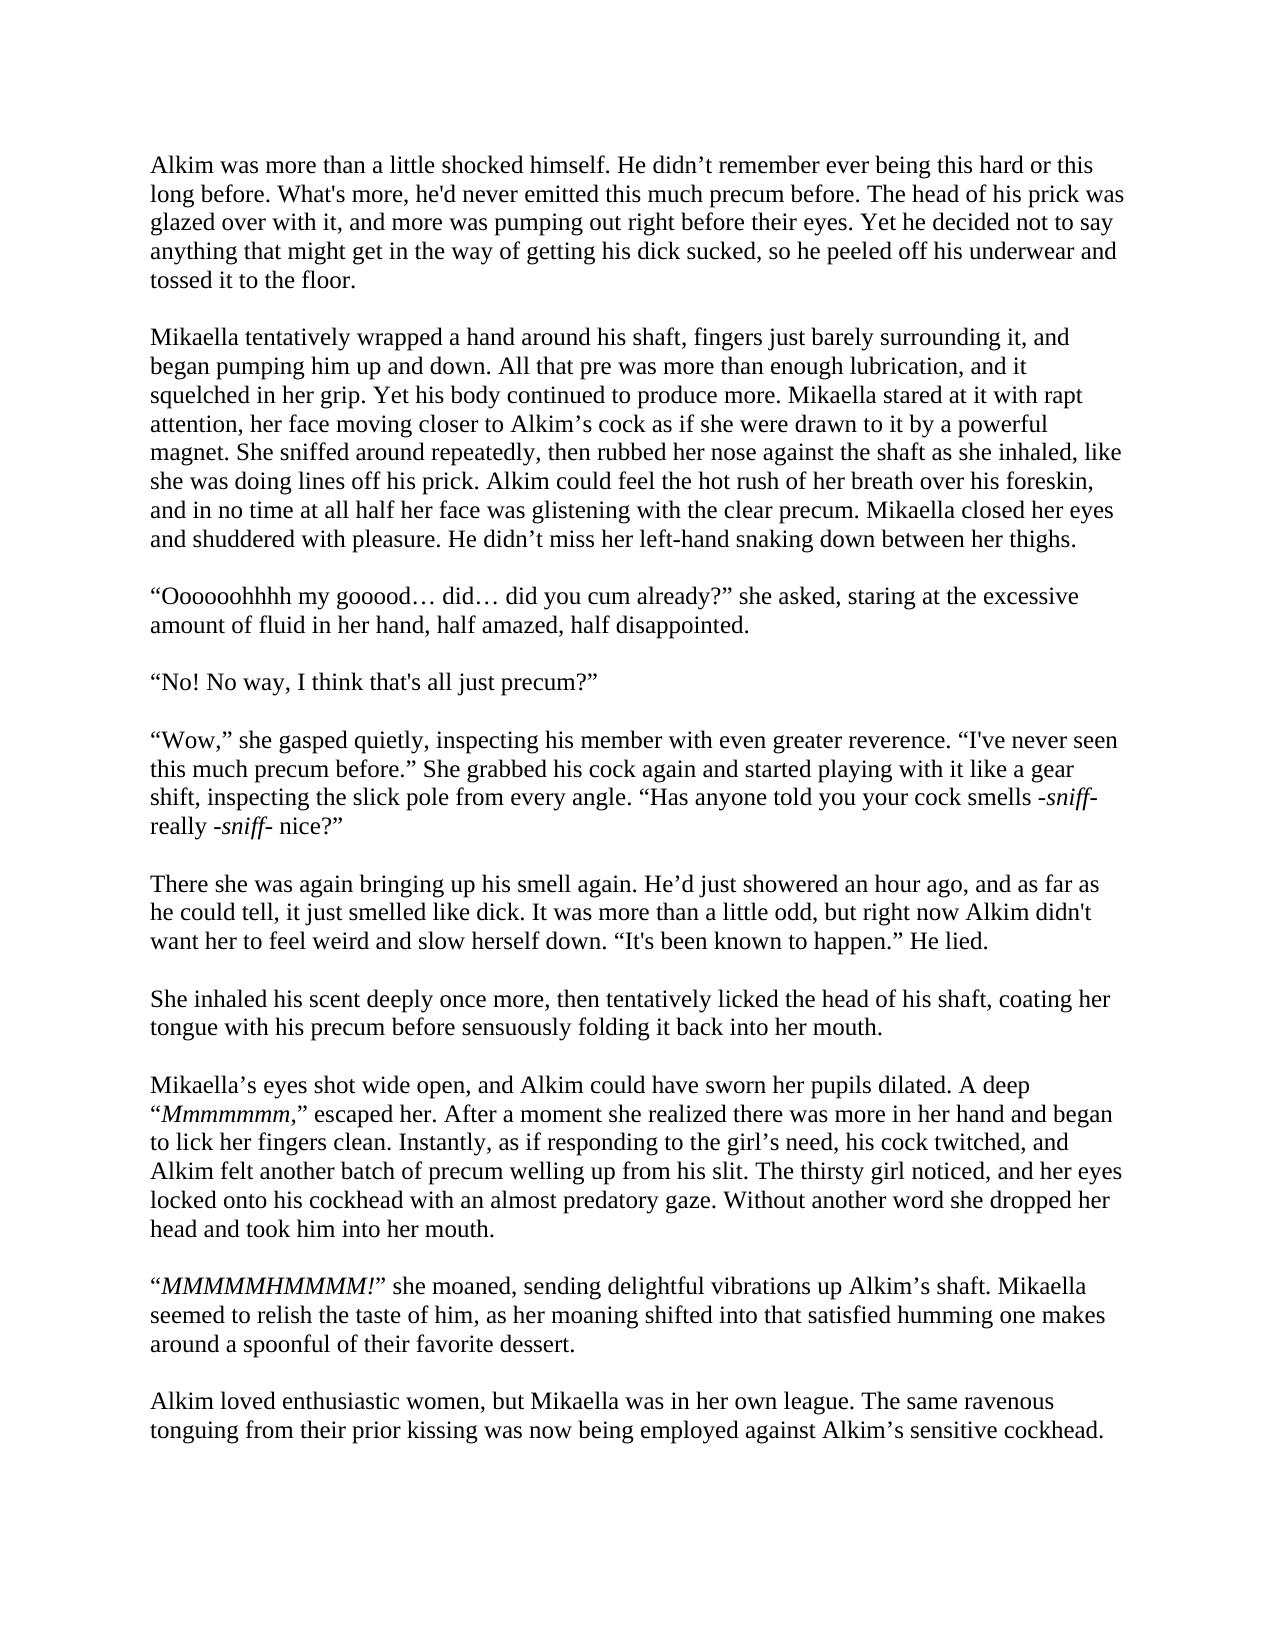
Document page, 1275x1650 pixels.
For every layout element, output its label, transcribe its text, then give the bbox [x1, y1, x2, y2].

text “MMMMMHMMMM!” she moaned, sending delightful vibrations up Alkim’s shaft. Mikaella seemed to relish the taste of him, as her moaning shifted into that satisfied humming one makes around a spoonful of their favorite dessert. [150, 1271, 1125, 1357]
text “No! No way, I think that's all just precum?” [150, 667, 1125, 696]
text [150, 1386, 1125, 1444]
text She inhaled his scent deeply once more, then tentatively licked the head of his shaft, coating her tongue with his precum before sensuously folding it back into her mouth. [150, 984, 1125, 1041]
text “Wow,” she gasped quietly, inspecting his member with even greater reverence. “I've never seen this much precum before.” She grabbed his cock again and started playing with it like a gear shift, inspecting the slick pole from every angle. “Has anyone told you your cock smells -sniff- really -sniff- nice?” [150, 725, 1125, 840]
text Mikaella tentatively wrapped a hand around his shaft, fingers just barely surrounding it, and began pumping him up and down. All that pre was more than enough lubrication, and it squelched in her grip. Yet his body continued to produce more. Mikaella stared at it with rapt attention, her face moving closer to Alkim’s cock as if she were drawn to it by a powerful magnet. She sniffed around repeatedly, then rubbed her nose against the shaft as she inhaled, like she was doing lines off his prick. Alkim could feel the hot rush of her breath over his foreskin, and in no time at all half her face was glistening with the clear precum. Mikaella closed her eyes and shuddered with pleasure. He didn’t miss her left-hand snaking down between her thighs. [150, 322, 1125, 552]
text “Oooooohhhh my gooood… did… did you cum already?” she asked, staring at the excessive amount of fluid in her hand, half amazed, half disappointed. [150, 581, 1125, 639]
text Alkim was more than a little shocked himself. He didn’t remember ever being this hard or this long before. What's more, he'd never emitted this much precum before. The head of his prick was glazed over with it, and more was pumping out right before their eyes. Yet he decided not to say anything that might get in the way of getting his dick sucked, so he peeled off his underwear and tossed it to the floor. [150, 150, 1125, 294]
text There she was again bringing up his smell again. He’d just showered an hour ago, and as far as he could tell, it just smelled like dick. It was more than a little odd, but right now Alkim didn't want her to feel weird and slow herself down. “It's been known to happen.” He lied. [150, 869, 1125, 955]
text Mikaella’s eyes shot wide open, and Alkim could have sworn her pupils dilated. A deep “Mmmmmmm,” escaped her. After a moment she realized there was more in her hand and began to lick her fingers clean. Instantly, as if responding to the girl’s need, his cock twitched, and Alkim felt another batch of precum welling up from his slit. The thirsty girl noticed, and her eyes locked onto his cockhead with an almost predatory gaze. Without another word she dropped her head and took him into her mouth. [150, 1070, 1125, 1242]
